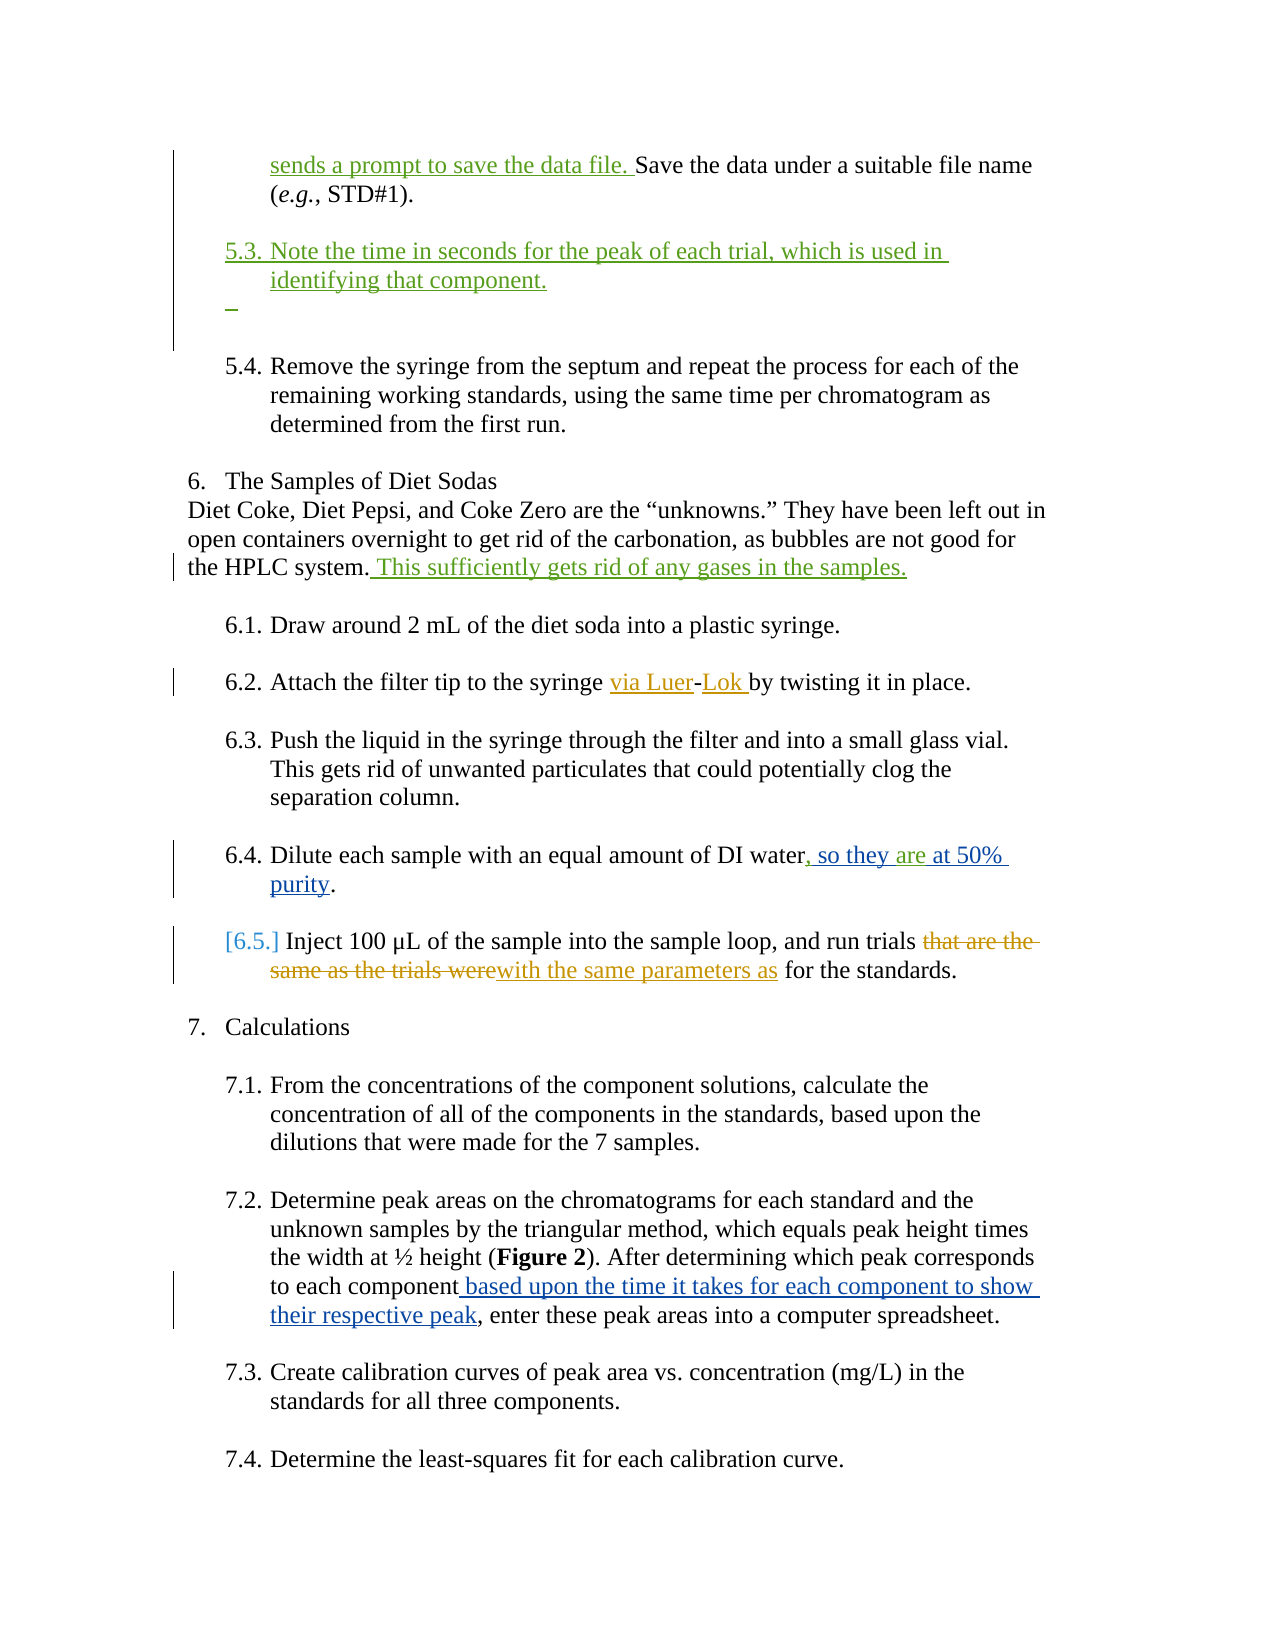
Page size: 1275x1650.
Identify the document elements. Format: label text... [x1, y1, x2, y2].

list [225, 150, 1050, 207]
list Attach the filter tip to the syringe -by twisting it in place. [225, 667, 1050, 696]
list Determine the least-squares fit for each calibration curve. [225, 1444, 1050, 1472]
list Determine peak areas on the chromatograms for each standard and the unknown samples by the triangular method, which equals peak height times the width at ½ height (Figure 2). After determining which peak corresponds to each component, enter these peak areas into a computer spreadsheet. [225, 1185, 1050, 1329]
list Remove the syringe from the septum and repeat the process for each of the remaining working standards, using the same time per chromatogram as determined from the first run. [225, 351, 1050, 437]
list Calculations [187, 1012, 1050, 1041]
list The Samples of Diet Sodas [187, 466, 1050, 495]
list Push the liquid in the syringe through the filter and into a small glass vial. This gets rid of unwanted particulates that could potentially clog the separation column. [225, 725, 1050, 811]
list Dilute each sample with an equal amount of DI water. [225, 840, 1050, 897]
text Diet Coke, Diet Pepsi, and Coke Zero are the “unknowns.” They have been left out in open containers overnight to get rid of the carbonation, as bubbles are not good for the HPLC system. [187, 495, 1050, 581]
list From the concentrations of the component solutions, calculate the concentration of all of the components in the standards, based upon the dilutions that were made for the 7 samples. [225, 1070, 1050, 1156]
list Create calibration curves of peak area vs. concentration (mg/L) in the standards for all three components. [225, 1357, 1050, 1415]
list Draw around 2 mL of the diet soda into a plastic syringe. [225, 610, 1050, 639]
list Inject 100 μL of the sample into the sample loop, and run trials for the standards. [225, 926, 1050, 984]
